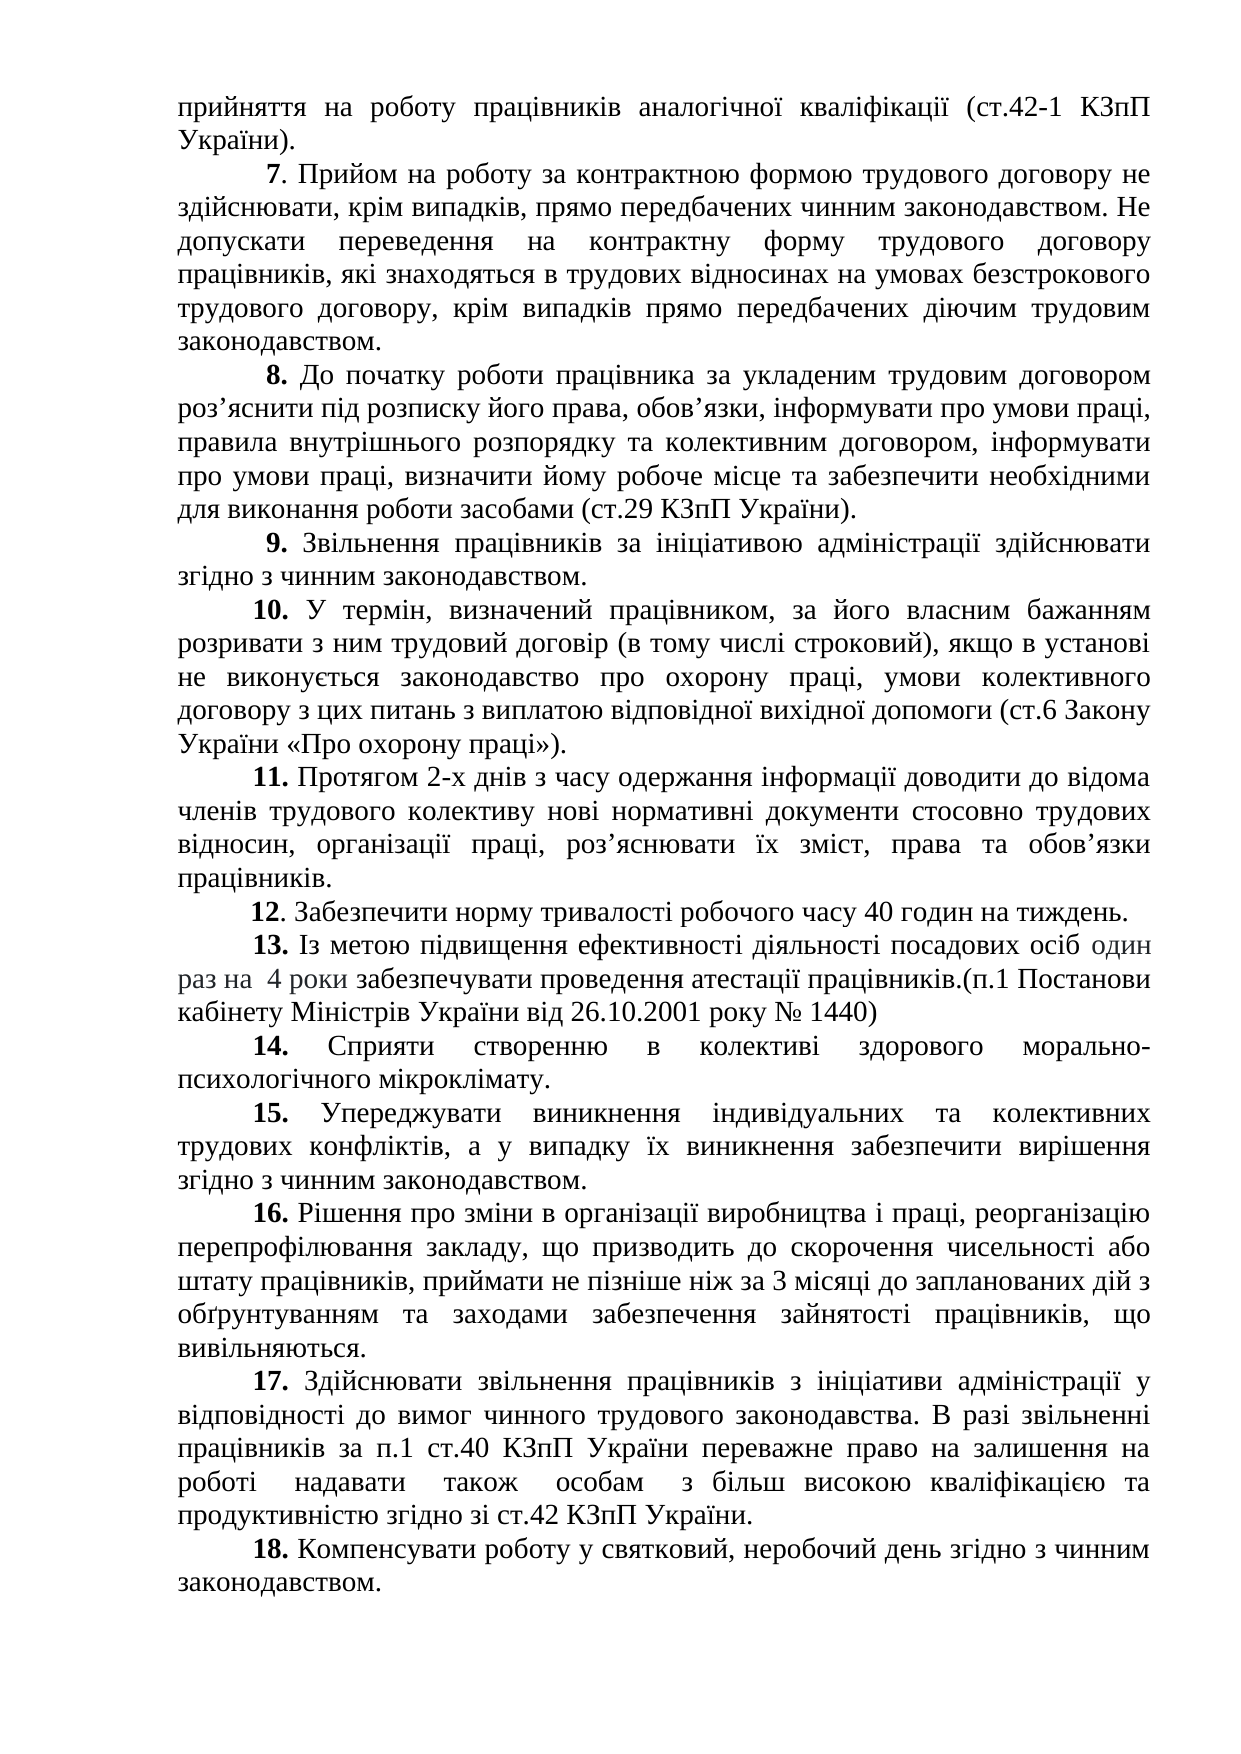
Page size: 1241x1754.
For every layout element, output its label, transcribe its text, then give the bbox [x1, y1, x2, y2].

text 13. Із метою підвищення ефективності діяльності посадових осіб один раз на 4 роки забезпечувати проведення атестації працівників.(п.1 Постанови кабінету Міністрів України від 26.10.2001 року № 1440) [177, 961, 1152, 1028]
text 8. До початку роботи працівника за укладеним трудовим договором роз’яснити під розписку його права, обов’язки, інформувати про умови праці, правила внутрішнього розпорядку та колективним договором, інформувати про умови праці, визначити йому робоче місце та забезпечити необхідними для виконання роботи засобами (ст.29 КЗпП України). [177, 357, 1152, 525]
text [177, 89, 1152, 156]
text 14. Сприяти створенню в колективі здорового морально-психологічного мікроклімату. [177, 1028, 1152, 1095]
text 10. У термін, визначений працівником, за його власним бажанням розривати з ним трудовий договір (в тому числі строковий), якщо в установі не виконується законодавство про охорону праці, умови колективного договору з цих питань з виплатою відповідної вихідної допомоги (ст.6 Закону України «Про охорону праці»). [177, 592, 1152, 759]
text 18. Компенсувати роботу у святковий, неробочий день згідно з чинним законодавством. [177, 1531, 1152, 1598]
text 16. Рішення про зміни в організації виробництва і праці, реорганізацію перепрофілювання закладу, що призводить до скорочення чисельності або штату працівників, приймати не пізніше ніж за 3 місяці до запланованих дій з обґрунтуванням та заходами забезпечення зайнятості працівників, що вивільняються. [177, 1196, 1152, 1363]
text 11. Протягом 2-х днів з часу одержання інформації доводити до відома членів трудового колективу нові нормативні документи стосовно трудових відносин, організації праці, роз’яснювати їх зміст, права та обов’язки працівників. [177, 759, 1152, 894]
text 9. Звільнення працівників за ініціативою адміністрації здійснювати згідно з чинним законодавством. [177, 525, 1152, 592]
text 17. Здійснювати звільнення працівників з ініціативи адміністрації у відповідності до вимог чинного трудового законодавства. В разі звільненні працівників за п.1 ст.40 КЗпП України переважне право на залишення на роботі надавати також особам з більш високою кваліфікацією та продуктивністю згідно зі ст.42 КЗпП України. [177, 1363, 1152, 1531]
text 15. Упереджувати виникнення індивідуальних та колективних трудових конфліктів, а у випадку їх виникнення забезпечити вирішення згідно з чинним законодавством. [177, 1095, 1152, 1196]
text 12. Забезпечити норму тривалості робочого часу 40 годин на тиждень. [177, 894, 1152, 927]
text 7. Прийом на роботу за контрактною формою трудового договору не здійснювати, крім випадків, прямо передбачених чинним законодавством. Не допускати переведення на контрактну форму трудового договору працівників, які знаходяться в трудових відносинах на умовах безстрокового трудового договору, крім випадків прямо передбачених діючим трудовим законодавством. [177, 156, 1152, 357]
